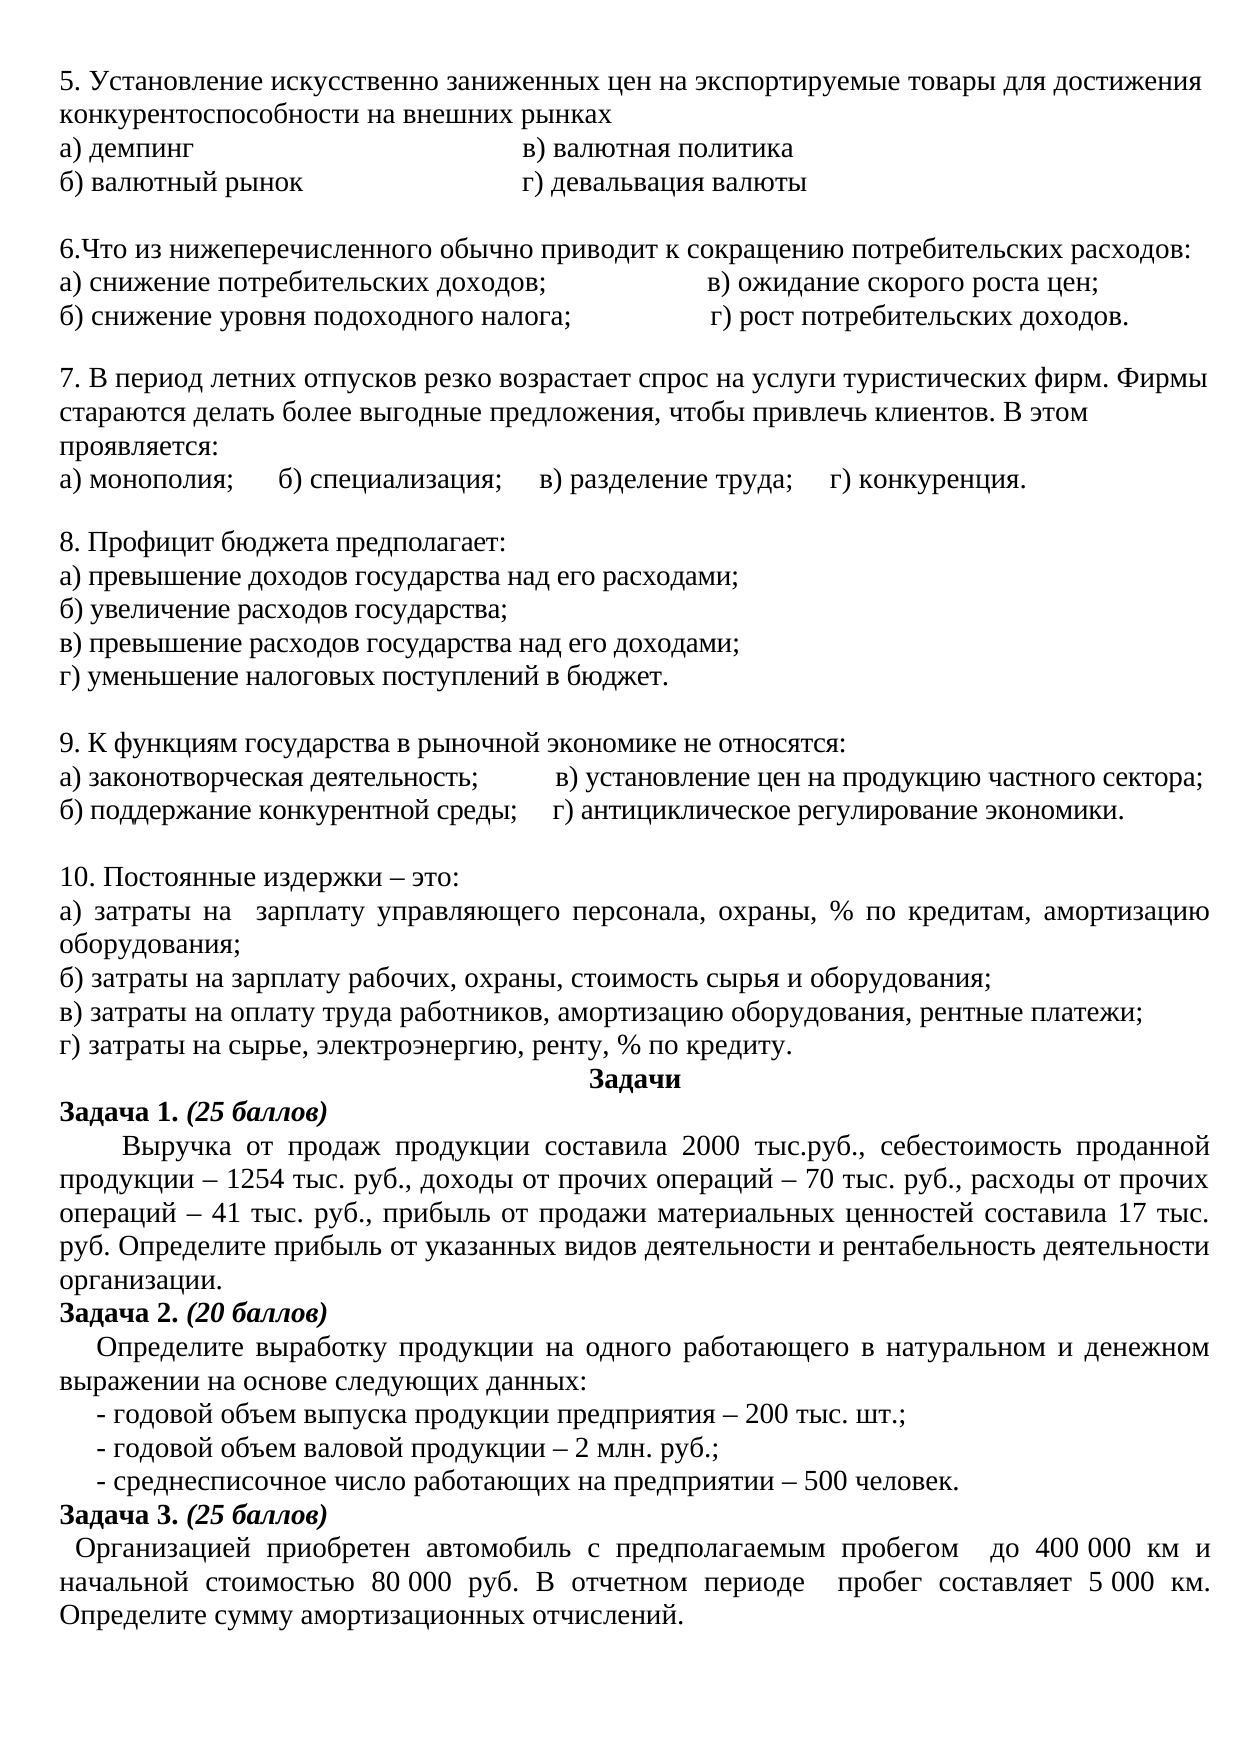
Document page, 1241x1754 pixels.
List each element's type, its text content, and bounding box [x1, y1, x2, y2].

text - годовой объем выпуска продукции предприятия – 200 тыс. шт.; [59, 1396, 1211, 1430]
text а) демпинг в) валютная политика [59, 130, 1211, 164]
text а) снижение потребительских доходов; в) ожидание скорого роста цен; [59, 264, 1211, 298]
text в) затраты на оплату труда работников, амортизацию оборудования, рентные платежи; [59, 994, 1211, 1027]
text Выручка от продаж продукции составила 2000 тыс.руб., себестоимость проданной продукции – 1254 тыс. руб., доходы от прочих операций – 70 тыс. руб., расходы от прочих операций – 41 тыс. руб., прибыль от продажи материальных ценностей составила 17 тыс. руб. Определите прибыль от указанных видов деятельности и рентабельность деятельности организации. [59, 1128, 1211, 1296]
text 5. Установление искусственно заниженных цен на экспортируемые товары для достижения конкурентоспособности на внешних рынках [59, 63, 1211, 130]
text Задача 3. (25 баллов) [59, 1497, 1211, 1530]
text Определите выработку продукции на одного работающего в натуральном и денежном выражении на основе следующих данных: [59, 1329, 1211, 1396]
text Задачи [59, 1061, 1211, 1094]
text - среднесписочное число работающих на предприятии – 500 человек. [59, 1463, 1211, 1497]
text 9. К функциям государства в рыночной экономике не относятся: [59, 725, 1211, 759]
text а) затраты на зарплату управляющего персонала, охраны, % по кредитам, амортизацию оборудования; [59, 893, 1211, 960]
text б) увеличение расходов государства; [59, 591, 1211, 625]
text б) валютный рынок г) девальвация валюты [59, 164, 1211, 197]
text а) превышение доходов государства над его расходами; [59, 558, 1211, 591]
text 6.Что из нижеперечисленного обычно приводит к сокращению потребительских расходов: [59, 231, 1211, 264]
text б) снижение уровня подоходного налога; г) рост потребительских доходов. [59, 298, 1211, 331]
text г) уменьшение налоговых поступлений в бюджет. [59, 658, 1211, 692]
text 8. Профицит бюджета предполагает: [59, 524, 1211, 558]
text Задача 1. (25 баллов) [59, 1094, 1211, 1128]
text Организацией приобретен автомобиль с предполагаемым пробегом до и начальной стоимостью 80 000 руб. В отчетном периоде пробег составляет . Определите сумму амортизационных отчислений. [59, 1530, 1211, 1631]
text в) превышение расходов государства над его доходами; [59, 625, 1211, 658]
text а) законотворческая деятельность; в) установление цен на продукцию частного сектора; [59, 759, 1211, 792]
text Задача 2. (20 баллов) [59, 1296, 1211, 1329]
text 10. Постоянные издержки – это: [59, 859, 1211, 893]
text 7. В период летних отпусков резко возрастает спрос на услуги туристических фирм. Фирмы стараются делать более выгодные предложения, чтобы привлечь клиентов. В этом проявляется: а) монополия; б) специализация; в) разделение труда; г) конкуренция. [59, 361, 1211, 495]
text б) затраты на зарплату рабочих, охраны, стоимость сырья и оборудования; [59, 960, 1211, 994]
text б) поддержание конкурентной среды; г) антициклическое регулирование экономики. [59, 792, 1211, 826]
text - годовой объем валовой продукции – 2 млн. руб.; [59, 1430, 1211, 1463]
text г) затраты на сырье, электроэнергию, ренту, % по кредиту. [59, 1027, 1211, 1061]
